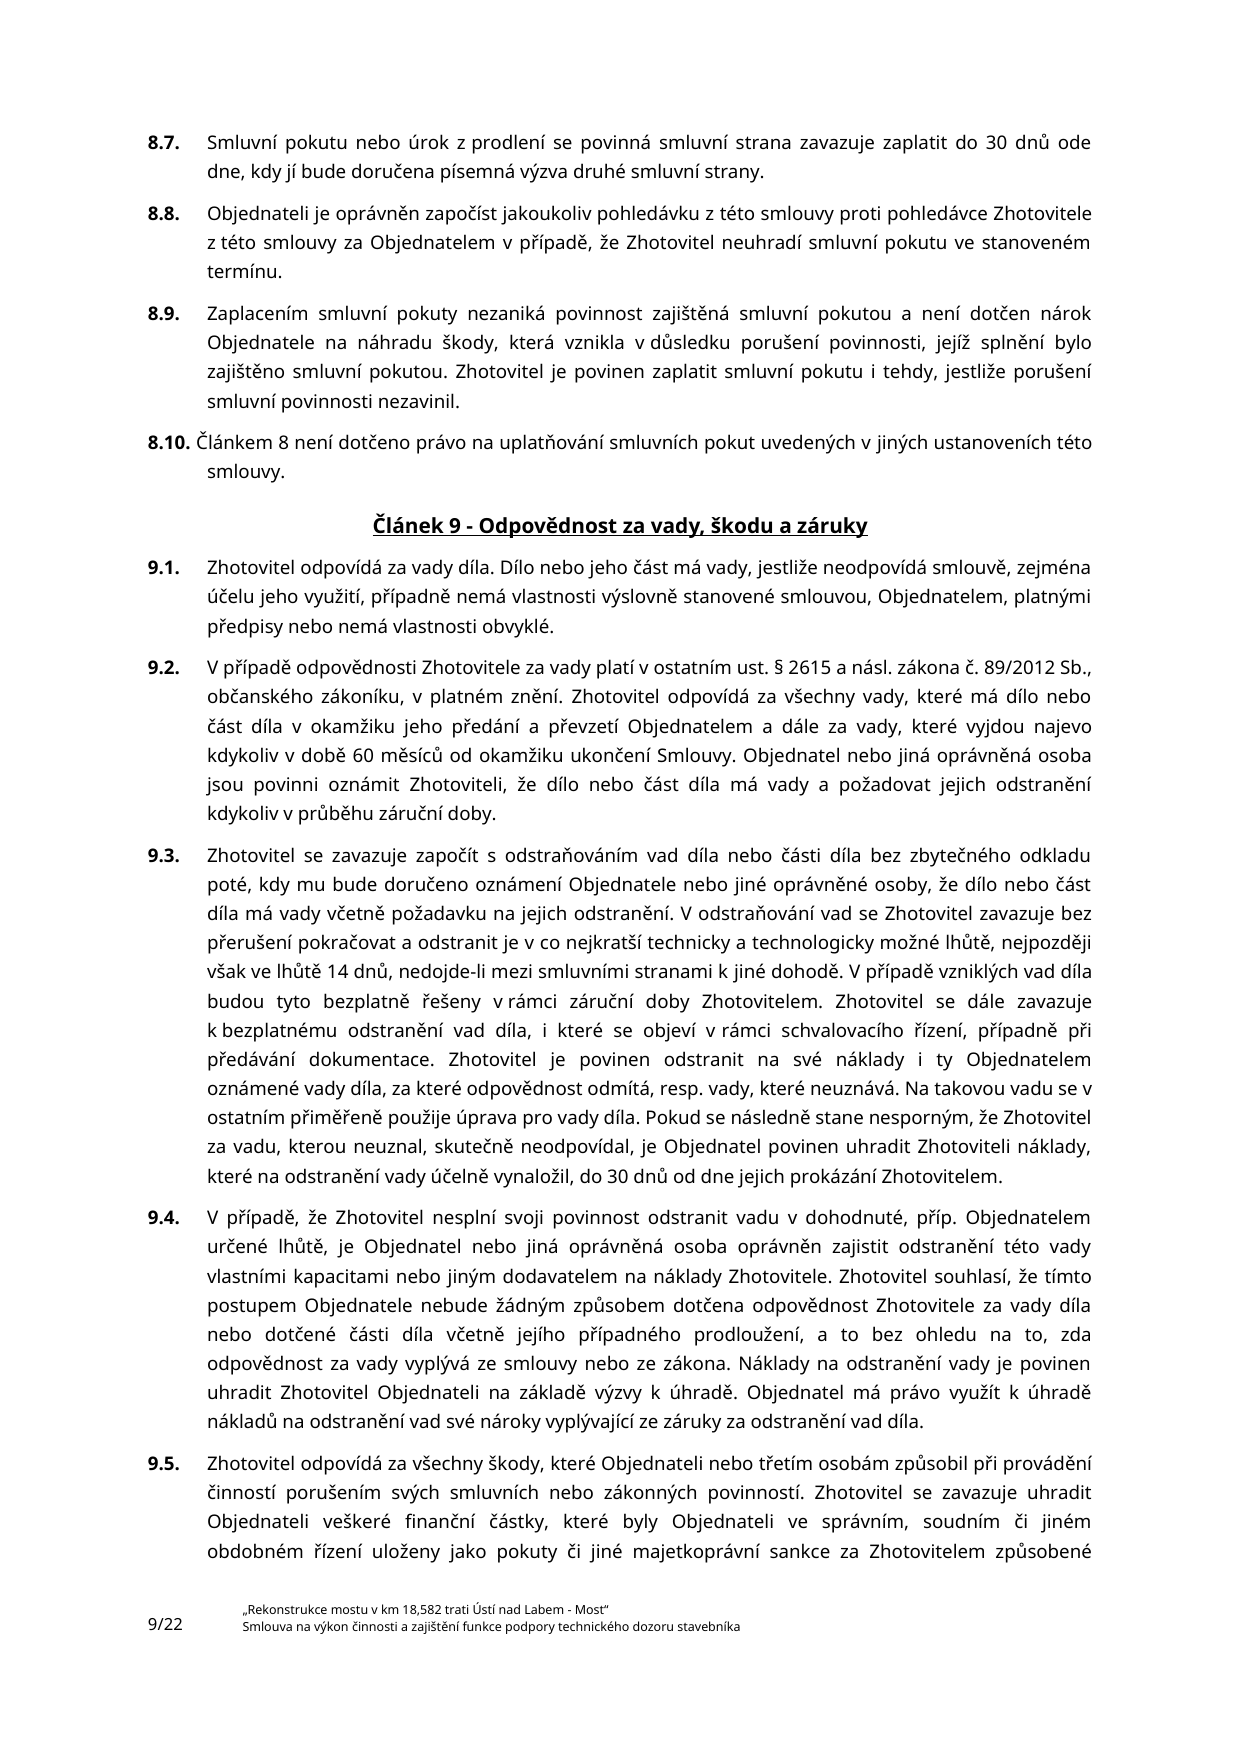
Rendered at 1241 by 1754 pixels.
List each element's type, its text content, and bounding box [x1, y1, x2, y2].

text 8.9. Zaplacením smluvní pokuty nezaniká povinnost zajištěná smluvní pokutou a není dotčen nárok Objednatele na náhradu škody, která vznikla v důsledku porušení povinnosti, jejíž splnění bylo zajištěno smluvní pokutou. Zhotovitel je povinen zaplatit smluvní pokutu i tehdy, jestliže porušení smluvní povinnosti nezavinil. [148, 297, 1092, 414]
text 9.3. Zhotovitel se zavazuje započít s odstraňováním vad díla nebo části díla bez zbytečného odkladu poté, kdy mu bude doručeno oznámení Objednatele nebo jiné oprávněné osoby, že dílo nebo část díla má vady včetně požadavku na jejich odstranění. V odstraňování vad se Zhotovitel zavazuje bez přerušení pokračovat a odstranit je v co nejkratší technicky a technologicky možné lhůtě, nejpozději však ve lhůtě 14 dnů, nedojde-li mezi smluvními stranami k jiné dohodě. V případě vzniklých vad díla budou tyto bezplatně řešeny v rámci záruční doby Zhotovitelem. Zhotovitel se dále zavazuje k bezplatnému odstranění vad díla, i které se objeví v rámci schvalovacího řízení, případně při předávání dokumentace. Zhotovitel je povinen odstranit na své náklady i ty Objednatelem oznámené vady díla, za které odpovědnost odmítá, resp. vady, které neuznává. Na takovou vadu se v ostatním přiměřeně použije úprava pro vady díla. Pokud se následně stane nesporným, že Zhotovitel za vadu, kterou neuznal, skutečně neodpovídal, je Objednatel povinen uhradit Zhotoviteli náklady, které na odstranění vady účelně vynaložil, do 30 dnů od dne jejich prokázání Zhotovitelem. [148, 839, 1092, 1189]
text 8.8. Objednateli je oprávněn započíst jakoukoliv pohledávku z této smlouvy proti pohledávce Zhotovitele z této smlouvy za Objednatelem v případě, že Zhotovitel neuhradí smluvní pokutu ve stanoveném termínu. [148, 197, 1092, 285]
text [148, 1447, 1092, 1564]
text 8.7. Smluvní pokutu nebo úrok z prodlení se povinná smluvní strana zavazuje zaplatit do 30 dnů ode dne, kdy jí bude doručena písemná výzva druhé smluvní strany. [148, 126, 1092, 185]
text 8.10. Článkem 8 není dotčeno právo na uplatňování smluvních pokut uvedených v jiných ustanoveních této smlouvy. [148, 426, 1092, 485]
subtitle Článek 9 - Odpovědnost za vady, škodu a záruky [148, 510, 1092, 539]
subtitle 9.2. V případě odpovědnosti Zhotovitele za vady platí v ostatním ust. § 2615 a násl. zákona č. 89/2012 Sb., občanského zákoníku, v platném znění. Zhotovitel odpovídá za všechny vady, které má dílo nebo část díla v okamžiku jeho předání a převzetí Objednatelem a dále za vady, které vyjdou najevo kdykoliv v době 60 měsíců od okamžiku ukončení Smlouvy. Objednatel nebo jiná oprávněná osoba jsou povinni oznámit Zhotoviteli, že dílo nebo část díla má vady a požadovat jejich odstranění kdykoliv v průběhu záruční doby. [148, 651, 1092, 826]
subtitle 9.1. Zhotovitel odpovídá za vady díla. Dílo nebo jeho část má vady, jestliže neodpovídá smlouvě, zejména účelu jeho využití, případně nemá vlastnosti výslovně stanovené smlouvou, Objednatelem, platnými předpisy nebo nemá vlastnosti obvyklé. [148, 551, 1092, 639]
text 9.4. V případě, že Zhotovitel nesplní svoji povinnost odstranit vadu v dohodnuté, příp. Objednatelem určené lhůtě, je Objednatel nebo jiná oprávněná osoba oprávněn zajistit odstranění této vady vlastními kapacitami nebo jiným dodavatelem na náklady Zhotovitele. Zhotovitel souhlasí, že tímto postupem Objednatele nebude žádným způsobem dotčena odpovědnost Zhotovitele za vady díla nebo dotčené části díla včetně jejího případného prodloužení, a to bez ohledu na to, zda odpovědnost za vady vyplývá ze smlouvy nebo ze zákona. Náklady na odstranění vady je povinen uhradit Zhotovitel Objednateli na základě výzvy k úhradě. Objednatel má právo využít k úhradě nákladů na odstranění vad své nároky vyplývající ze záruky za odstranění vad díla. [148, 1201, 1092, 1435]
